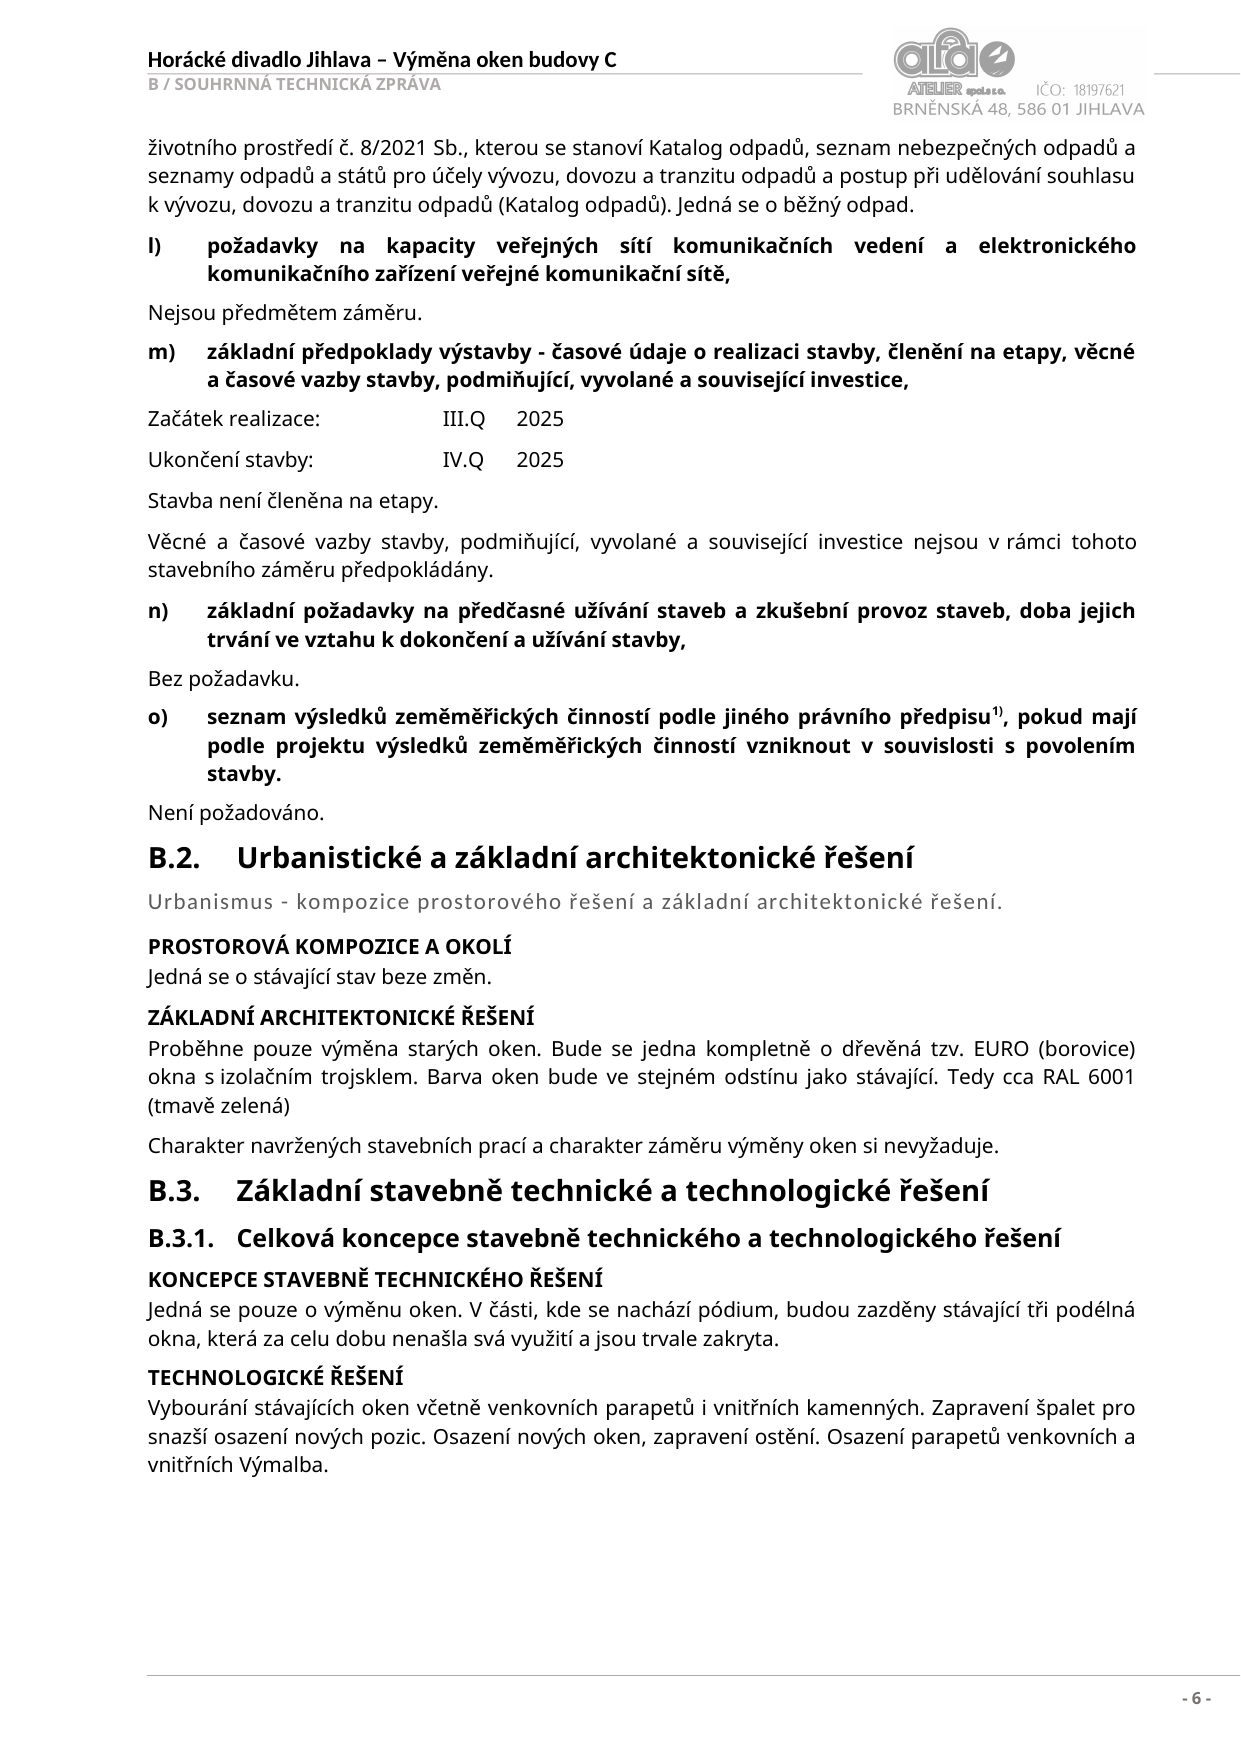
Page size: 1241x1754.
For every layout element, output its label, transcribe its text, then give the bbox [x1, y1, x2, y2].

subtitle požadavky na kapacity veřejných sítí komunikačních vedení a elektronického komunikačního zařízení veřejné komunikační sítě, [148, 231, 1137, 288]
subtitle TECHNOLOGICKÉ ŘEŠENÍ [148, 1363, 1137, 1391]
text Jedná se pouze o výměnu oken. V části, kde se nachází pódium, budou zazděny stávající tři podélná okna, která za celu dobu nenašla svá využití a jsou trvale zakryta. [148, 1296, 1137, 1352]
text Charakter navržených stavebních prací a charakter záměru výměny oken si nevyžaduje. [148, 1132, 1137, 1160]
text Ukončení stavby: IV.Q 2025 [148, 445, 1137, 473]
subtitle Základní stavebně technické a technologické řešení [148, 1171, 1137, 1210]
subtitle KONCEPCE STAVEBNĚ TECHNICKÉHO ŘEŠENÍ [148, 1265, 1137, 1293]
text Věcné a časové vazby stavby, podmiňující, vyvolané a související investice nejsou v rámci tohoto stavebního záměru předpokládány. [148, 527, 1137, 584]
subtitle seznam výsledků zeměměřických činností podle jiného právního předpisu1), pokud mají podle projektu výsledků zeměměřických činností vzniknout v souvislosti s povolením stavby. [148, 702, 1137, 788]
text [148, 133, 1137, 218]
text Vybourání stávajících oken včetně venkovních parapetů i vnitřních kamenných. Zapravení špalet pro snazší osazení nových pozic. Osazení nových oken, zapravení ostění. Osazení parapetů venkovních a vnitřních Výmalba. [148, 1393, 1137, 1479]
text Proběhne pouze výměna starých oken. Bude se jedna kompletně o dřevěná tzv. EURO (borovice) okna s izolačním trojsklem. Barva oken bude ve stejném odstínu jako stávající. Tedy cca RAL 6001 (tmavě zelená) [148, 1034, 1137, 1119]
text Nejsou předmětem záměru. [148, 298, 1137, 326]
subtitle Urbanismus - kompozice prostorového řešení a základní architektonické řešení. [148, 887, 1137, 915]
subtitle Urbanistické a základní architektonické řešení [148, 837, 1137, 877]
subtitle základní požadavky na předčasné užívání staveb a zkušební provoz staveb, doba jejich trvání ve vztahu k dokončení a užívání stavby, [148, 596, 1137, 653]
text Není požadováno. [148, 798, 1137, 827]
text Začátek realizace: III.Q 2025 [148, 404, 1137, 433]
text Bez požadavku. [148, 664, 1137, 692]
subtitle ZÁKLADNÍ ARCHITEKTONICKÉ ŘEŠENÍ [148, 1003, 1137, 1032]
subtitle PROSTOROVÁ KOMPOZICE A OKOLÍ [148, 932, 1137, 960]
subtitle Celková koncepce stavebně technického a technologického řešení [148, 1221, 1137, 1255]
subtitle základní předpoklady výstavby - časové údaje o realizaci stavby, členění na etapy, věcné a časové vazby stavby, podmiňující, vyvolané a související investice, [148, 337, 1137, 394]
text Stavba není členěna na etapy. [148, 486, 1137, 514]
text Jedná se o stávající stav beze změn. [148, 962, 1137, 991]
